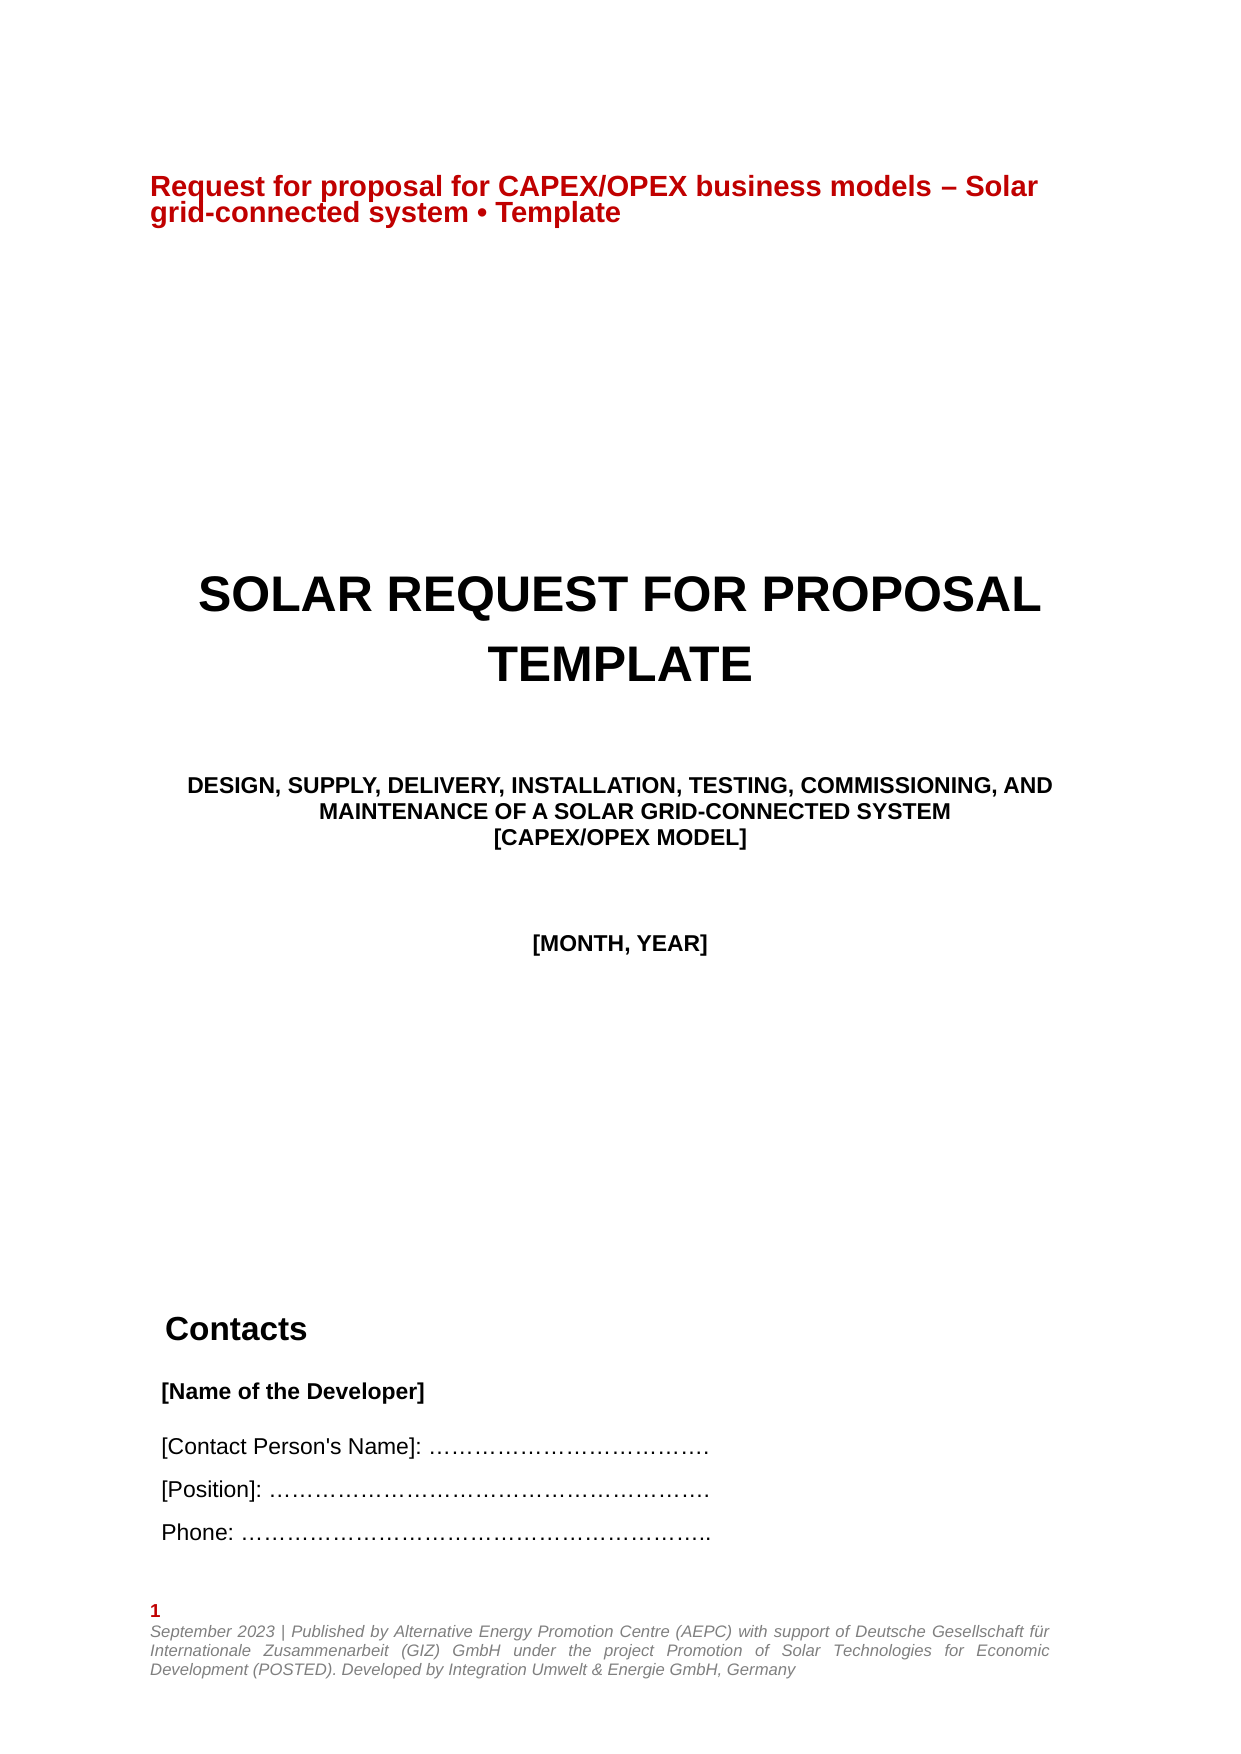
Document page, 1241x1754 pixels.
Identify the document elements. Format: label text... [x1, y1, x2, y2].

title Design, SUPPLY, DELIVERY, INSTALLATION, TESTING, COMMISSIONING, AND MAINTENANCE OF A SOLAR GRID-CONNECTED SYSTEM [150, 772, 1090, 824]
title SOLAR Request For PRoposal [150, 565, 1090, 622]
table_header [Name of the Developer] [150, 1365, 1090, 1421]
title [CAPEX/OPEX MODEL] [150, 824, 1090, 851]
text Contacts [165, 1309, 1090, 1347]
title [Month, Year] [150, 930, 1090, 956]
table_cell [150, 1421, 1090, 1561]
title TEMPLATE [150, 635, 1090, 692]
title Request for proposal for CAPEX/OPEX business models – Solar grid-connected system • Template [150, 175, 1090, 229]
